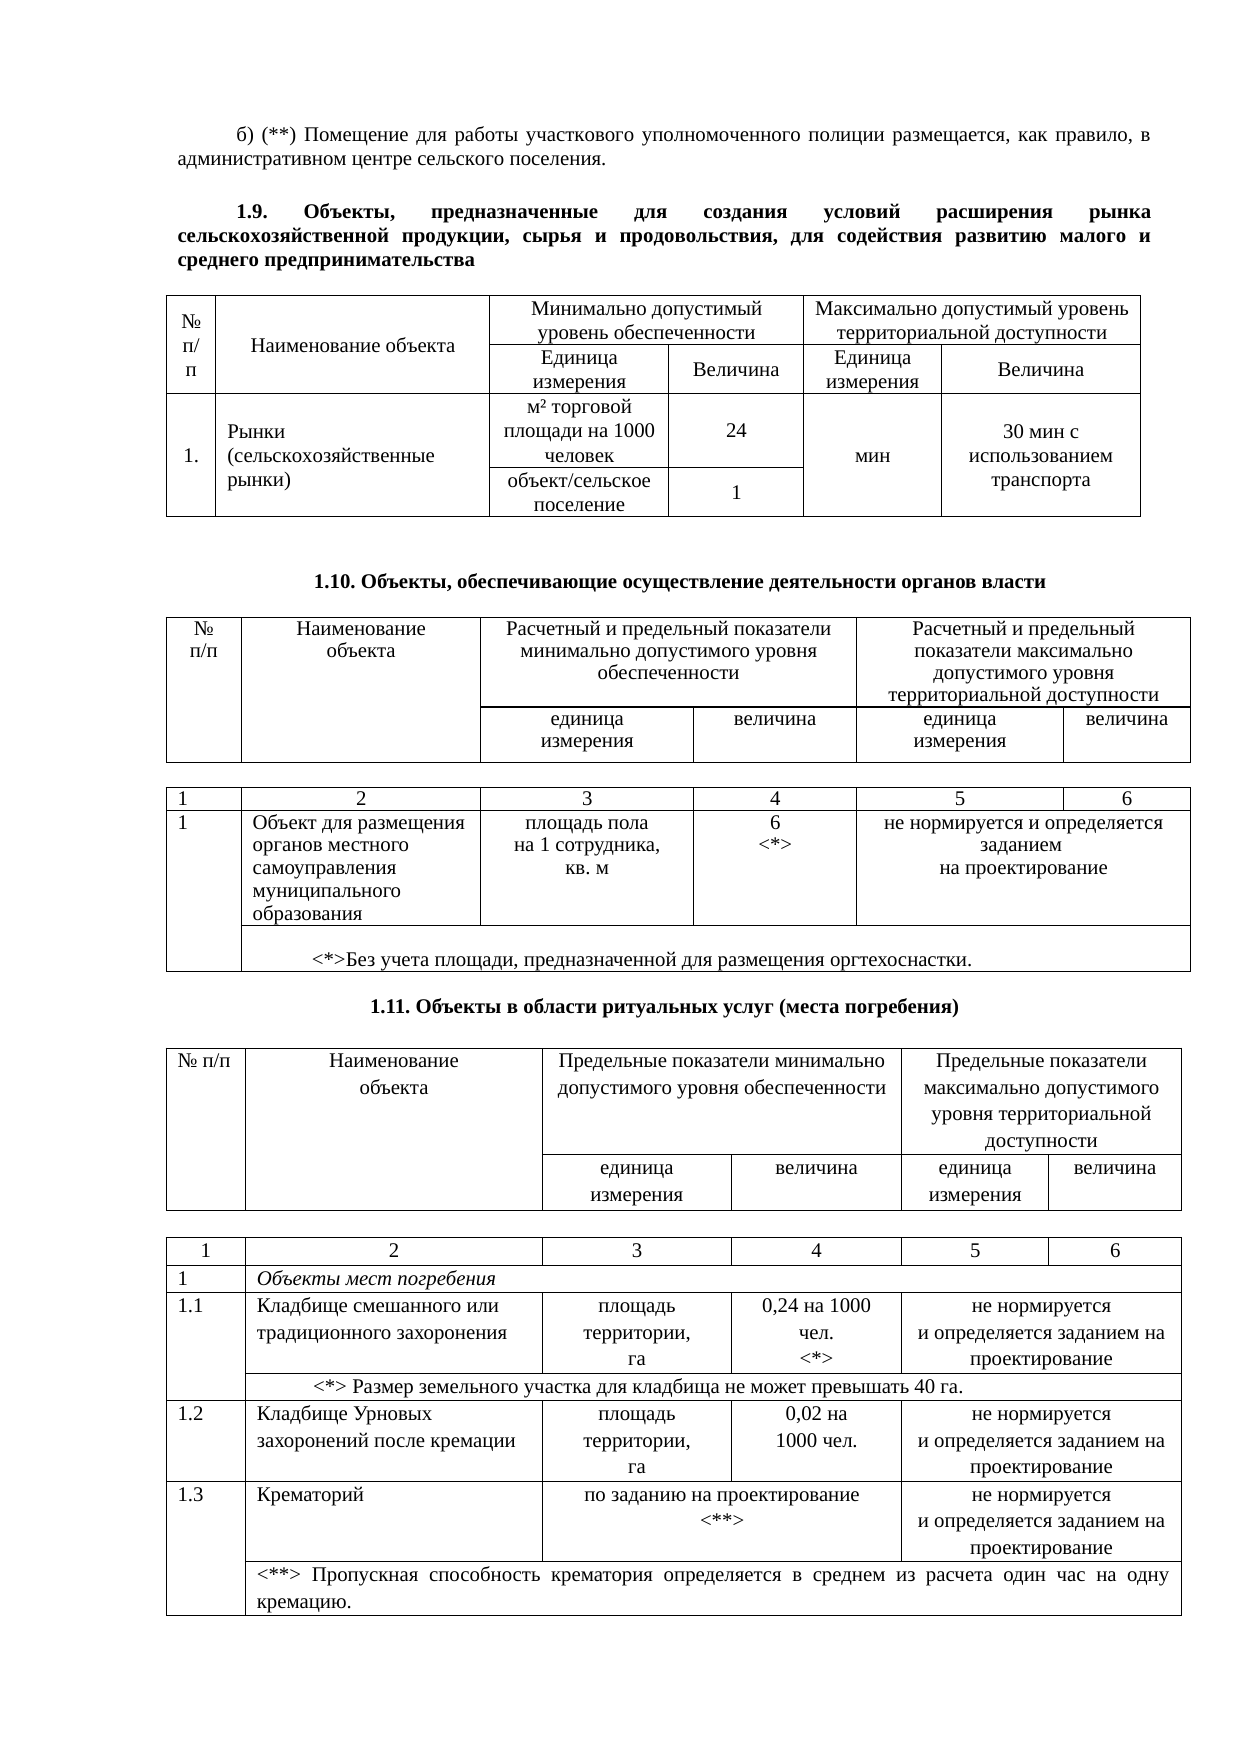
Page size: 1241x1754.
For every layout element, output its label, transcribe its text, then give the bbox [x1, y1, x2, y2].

table_header 5 [902, 1238, 1048, 1265]
table_cell не нормируется и определяется заданием на проектирование [902, 1401, 1181, 1481]
table_cell 6 <*> [694, 811, 856, 924]
table_cell величина [1049, 1155, 1181, 1210]
table_cell по заданию на проектирование <**> [543, 1482, 901, 1561]
table_cell не нормируется и определяется заданием на проектирование [902, 1293, 1181, 1373]
table_cell величина [694, 708, 856, 762]
table_cell Кладбище Урновых захоронений после кремации [246, 1401, 542, 1481]
table_cell 1.3 [167, 1482, 245, 1615]
table_header № п/п [167, 1049, 245, 1210]
table_header Расчетный и предельный показатели минимально допустимого уровня обеспеченности [481, 618, 856, 706]
text 1.9. Объекты, предназначенные для создания условий расширения рынка сельскохозяйственной продукции, сырья и продовольствия, для содействия развитию малого и среднего предпринимательства [177, 199, 1152, 271]
table_header 5 [857, 788, 1063, 810]
table_cell площадь территории, га [543, 1401, 731, 1481]
table_cell 0,24 на 1000 чел. <*> [732, 1293, 901, 1373]
table_cell мин [804, 394, 941, 516]
table_header № п/п [167, 296, 215, 393]
table_header Наименование объекта [242, 618, 480, 762]
table_cell объект/сельское поселение [490, 468, 668, 516]
table_header 4 [694, 788, 856, 810]
table_header Наименование объекта [246, 1049, 542, 1210]
table_cell Величина [942, 345, 1140, 393]
table_header Минимально допустимый уровень обеспеченности [490, 296, 803, 344]
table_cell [246, 1562, 1181, 1615]
table_header 1 [167, 788, 241, 810]
table_header Расчетный и предельный показатели максимально допустимого уровня территориальной доступности [857, 618, 1190, 706]
table_cell величина [1064, 708, 1190, 762]
table_cell Единица измерения [490, 345, 668, 393]
table_cell единица измерения [857, 708, 1063, 762]
table_header 2 [246, 1238, 542, 1265]
table_cell 30 мин с использованием транспорта [942, 394, 1140, 516]
list 1.10. Объекты, обеспечивающие осуществление деятельности органов власти [177, 571, 1152, 593]
table_cell 1. [167, 394, 215, 516]
table_header № п/п [167, 618, 241, 762]
table_cell <*>Без учета площади, предназначенной для размещения оргтехоснастки. [242, 926, 1190, 971]
table_header Максимально допустимый уровень территориальной доступности [804, 296, 1140, 344]
table_cell единица измерения [481, 708, 693, 762]
table_cell 1.2 [167, 1401, 245, 1481]
table_cell 24 [669, 394, 803, 467]
table_cell единица измерения [543, 1155, 731, 1210]
table_cell Рынки (сельскохозяйственные рынки) [216, 394, 489, 516]
table_cell единица измерения [902, 1155, 1048, 1210]
table_cell Объекты мест погребения [246, 1266, 1181, 1292]
table_cell 0,02 на 1000 чел. [732, 1401, 901, 1481]
table_header Предельные показатели максимально допустимого уровня территориальной доступности [902, 1049, 1181, 1154]
table_cell площадь территории, га [543, 1293, 731, 1373]
list 1.11. Объекты в области ритуальных услуг (места погребения) [177, 994, 1152, 1018]
table_cell м² торговой площади на 1000 человек [490, 394, 668, 467]
table_cell 1 [167, 1266, 245, 1292]
table_cell <*> Размер земельного участка для кладбища не может превышать 40 га. [246, 1374, 1181, 1400]
table_cell 1 [669, 468, 803, 516]
table_cell 1 [167, 811, 241, 971]
table_header Предельные показатели минимально допустимого уровня обеспеченности [543, 1049, 901, 1154]
table_cell величина [732, 1155, 901, 1210]
table_header 3 [543, 1238, 731, 1265]
table_cell Объект для размещения органов местного самоуправления муниципального образования [242, 811, 480, 924]
table_header 2 [242, 788, 480, 810]
table_header 3 [481, 788, 693, 810]
table_cell Единица измерения [804, 345, 941, 393]
table_cell Кладбище смешанного или традиционного захоронения [246, 1293, 542, 1373]
table_cell не нормируется и определяется заданием на проектирование [857, 811, 1190, 924]
table_cell Величина [669, 345, 803, 393]
table_cell площадь пола на 1 сотрудника, кв. м [481, 811, 693, 924]
table_cell 1.1 [167, 1293, 245, 1400]
table_cell Крематорий [246, 1482, 542, 1561]
table_cell не нормируется и определяется заданием на проектирование [902, 1482, 1181, 1561]
table_header 4 [732, 1238, 901, 1265]
table_header 6 [1064, 788, 1190, 810]
text б) (**) Помещение для работы участкового уполномоченного полиции размещается, как правило, в административном центре сельского поселения. [177, 122, 1152, 170]
table_header Наименование объекта [216, 296, 489, 393]
table_header 1 [167, 1238, 245, 1265]
table_header 6 [1049, 1238, 1181, 1265]
